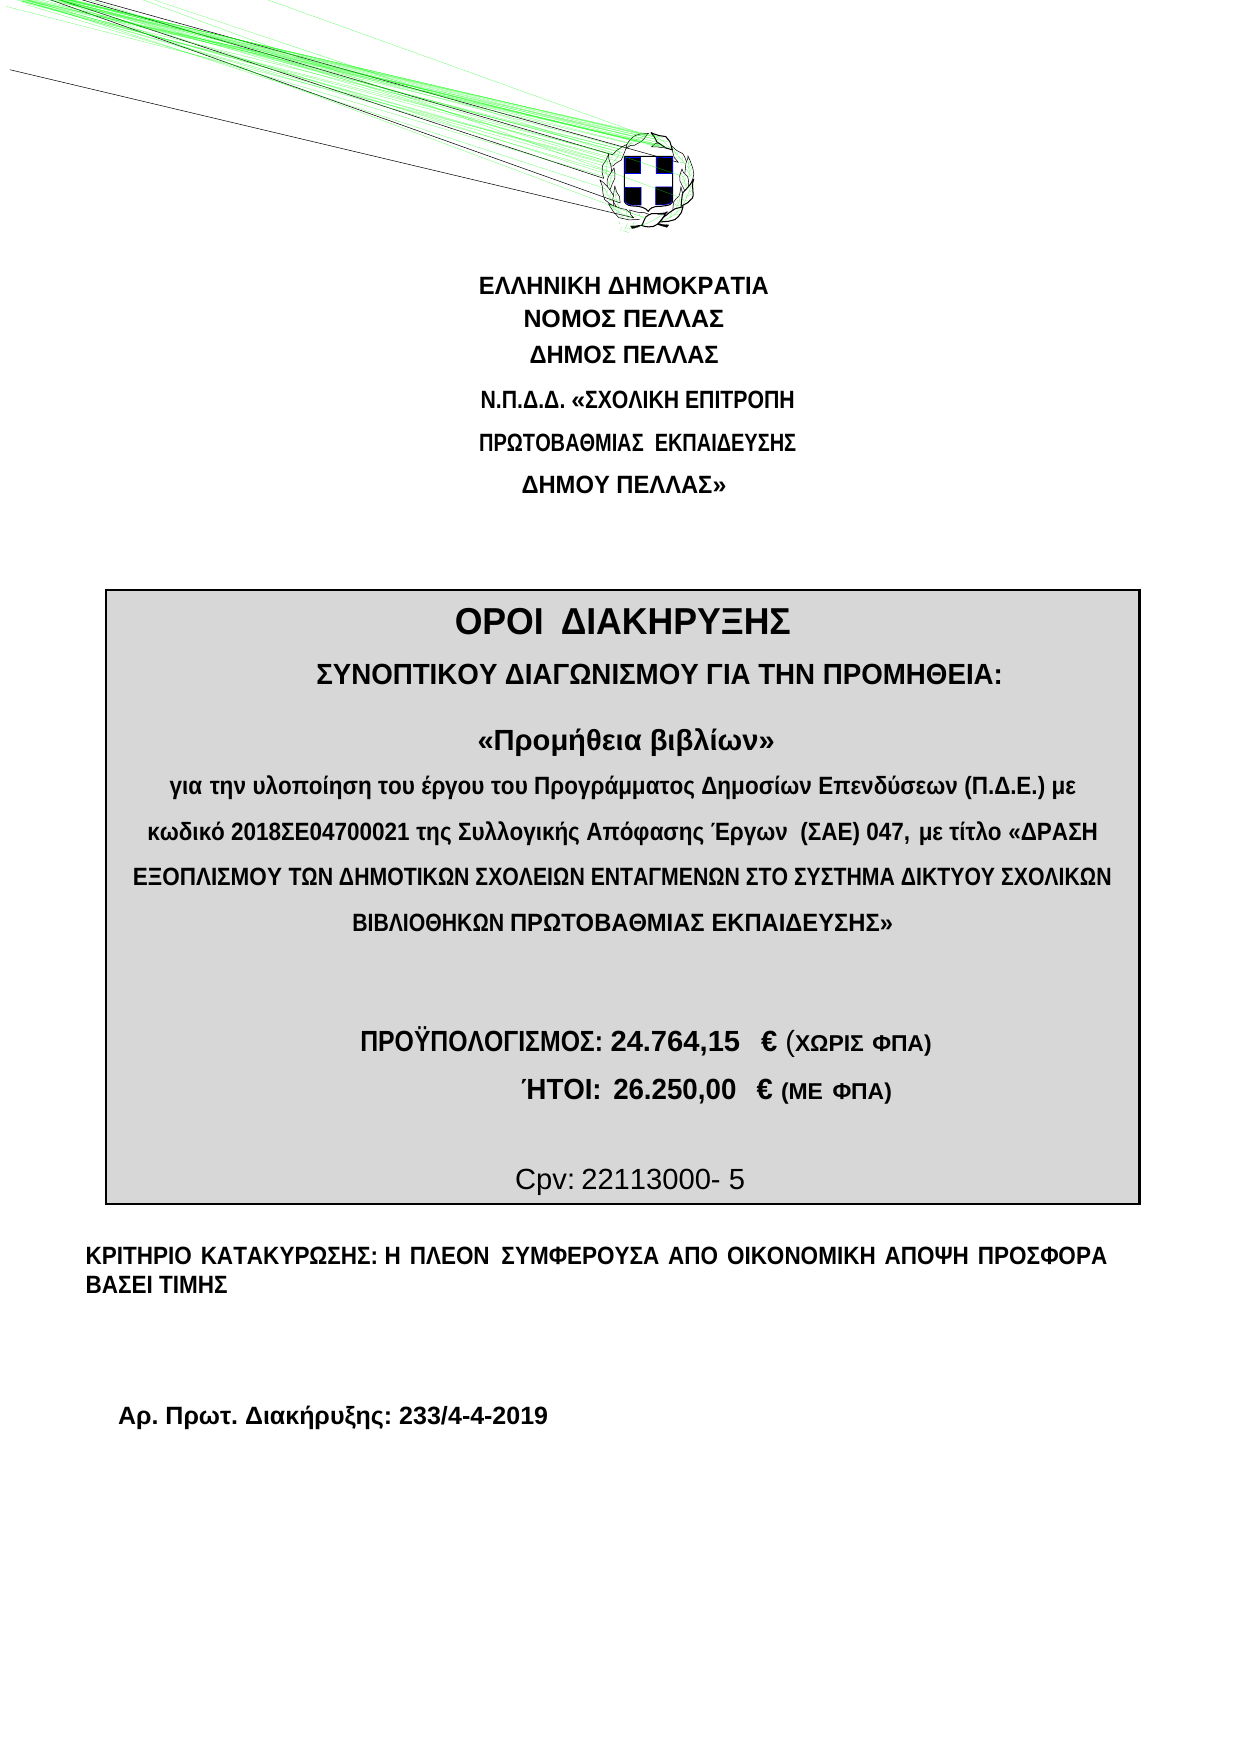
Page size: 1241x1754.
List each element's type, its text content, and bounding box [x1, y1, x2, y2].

table_cell ΔΗΜΟΣ ΠΕΛΛΑΣ [428, 340, 868, 381]
table_cell Ν.Π.Δ.Δ. «ΣΧΟΛΙΚΗ ΕΠΙΤΡΟΠΗ ΠΡΩΤΟΒΑΘΜΙΑΣ ΕΚΠΑΙΔΕΥΣΗΣ ΔΗΜΟΥ ΠΕΛΛΑΣ» [428, 381, 868, 501]
table_cell ΝΟΜΟΣ ΠΕΛΛΑΣ [428, 300, 868, 340]
text ΚΡΙΤΗΡΙΟ ΚΑΤΑΚΥΡΩΣΗΣ: Η ΠΛΕΟΝ ΣΥΜΦΕΡΟΥΣΑ ΑΠΟ ΟΙΚΟΝΟΜΙΚΗ ΑΠΟΨΗ ΠΡΟΣΦΟΡΑ ΒΑΣΕΙ ΤΙΜΗΣ [85, 1241, 1123, 1298]
text Αρ. Πρωτ. Διακήρυξης: 233/4-4-2019 [118, 1401, 1153, 1430]
table_header ΕΛΛΗΝΙΚΗ ΔΗΜΟΚΡΑΤΙΑ [428, 241, 868, 299]
